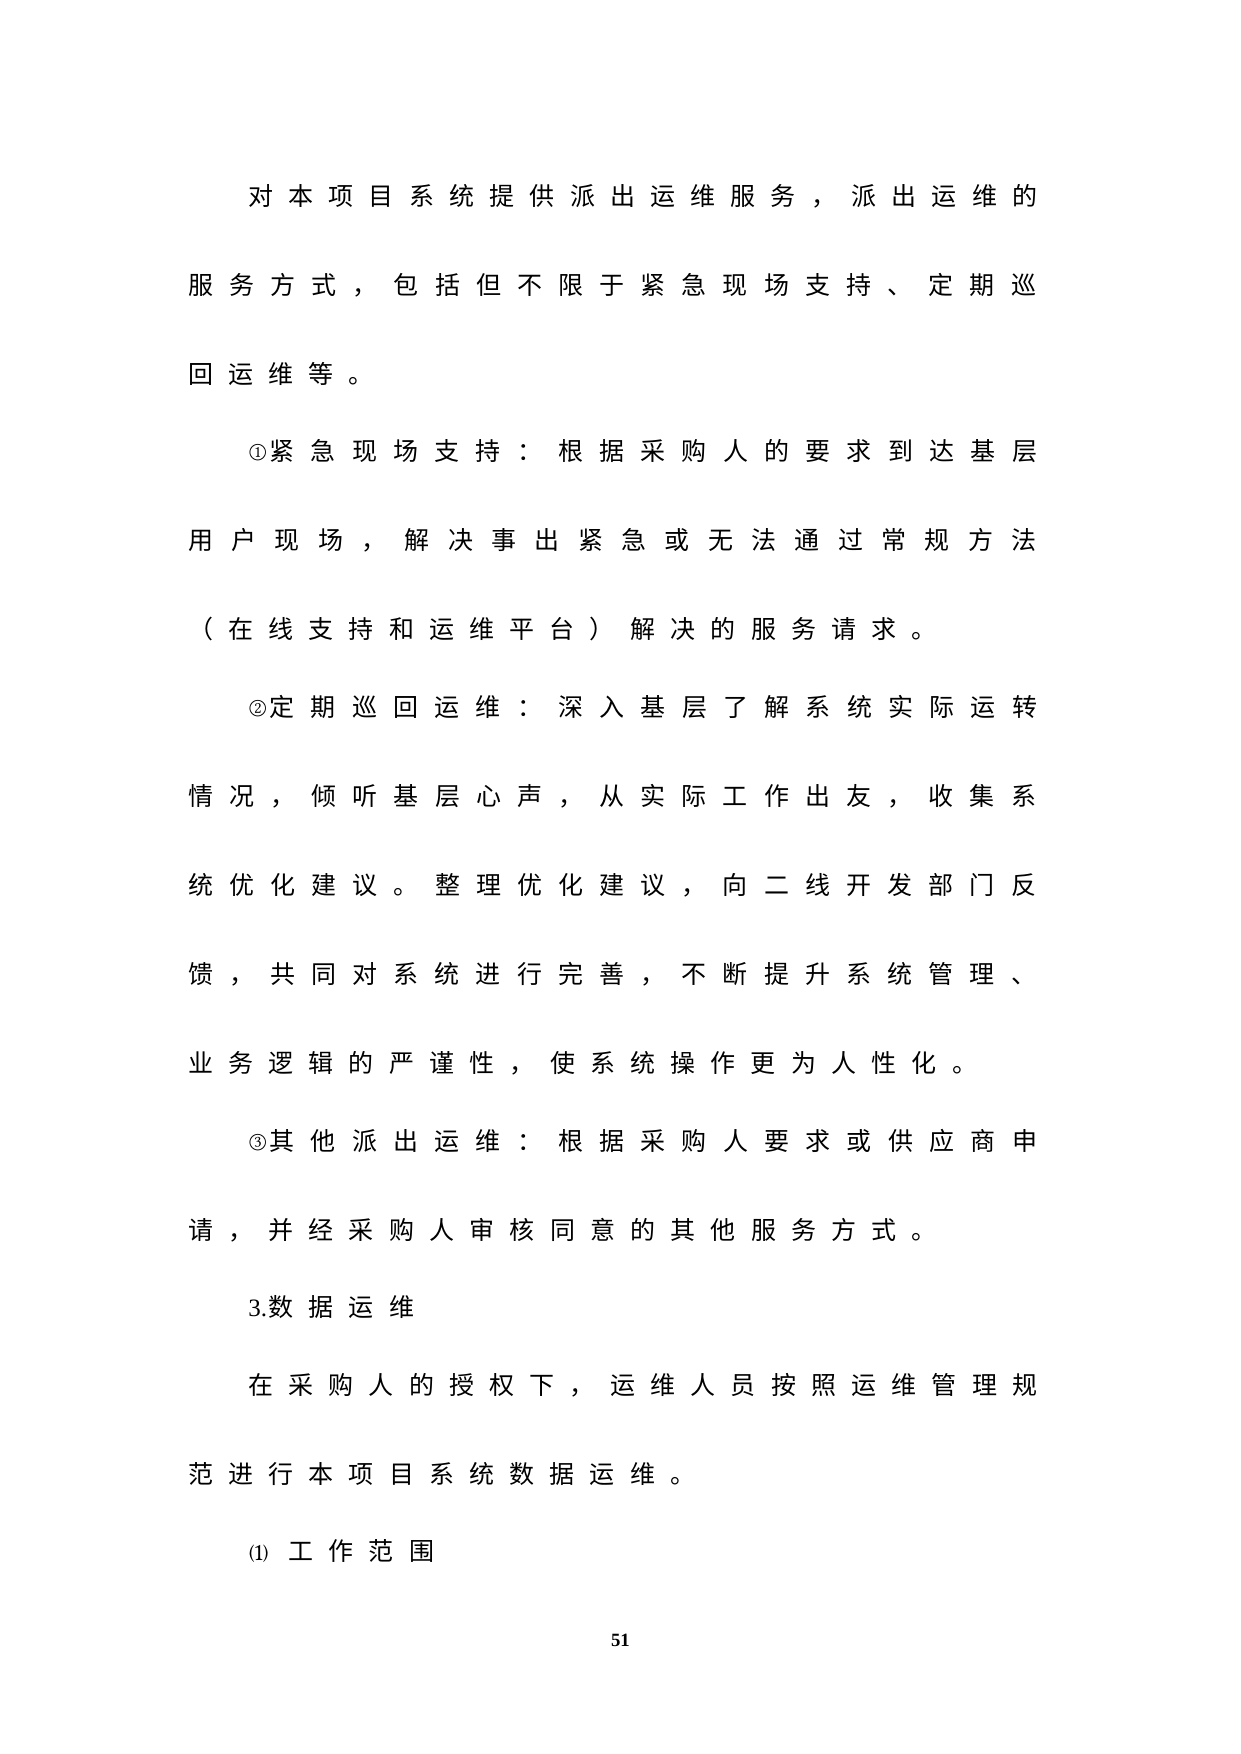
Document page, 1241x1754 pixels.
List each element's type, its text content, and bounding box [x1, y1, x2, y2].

text ②定期巡回运维：深入基层了解系统实际运转情况，倾听基层心声，从实际工作出友，收集系统优化建议。整理优化建议，向二线开发部门反馈，共同对系统进行完善，不断提升系统管理、业务逻辑的严谨性，使系统操作更为人性化。 [188, 676, 1052, 1091]
text ③其他派出运维：根据采购人要求或供应商申请，并经采购人审核同意的其他服务方式。 [188, 1109, 1052, 1258]
text 在采购人的授权下，运维人员按照运维管理规范进行本项目系统数据运维。 [188, 1353, 1052, 1502]
text 3.数据运维 [188, 1276, 1052, 1335]
text ⑴工作范围 [188, 1520, 1052, 1579]
text 对本项目系统提供派出运维服务，派出运维的服务方式，包括但不限于紧急现场支持、定期巡回运维等。 [188, 164, 1052, 402]
text ①紧急现场支持：根据采购人的要求到达基层用户现场，解决事出紧急或无法通过常规方法（在线支持和运维平台）解决的服务请求。 [188, 420, 1052, 658]
